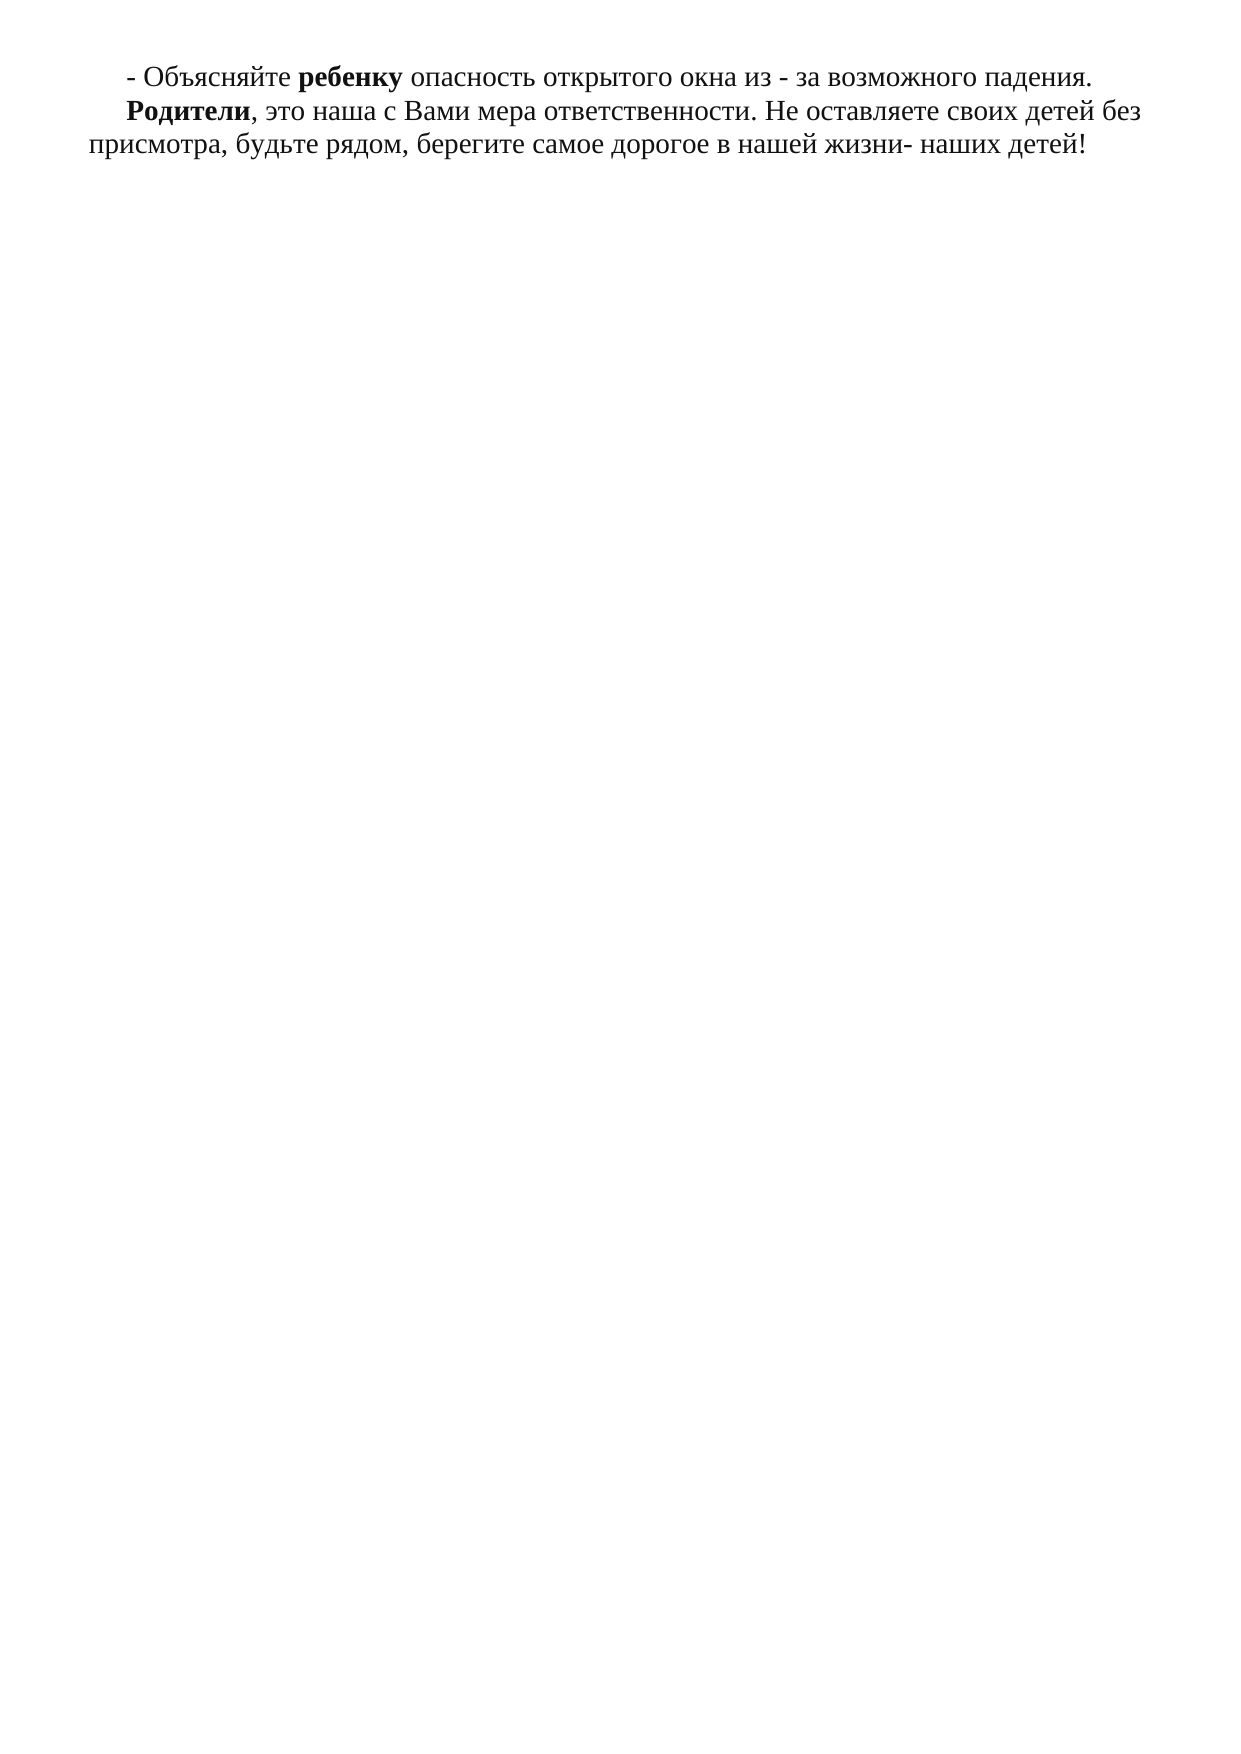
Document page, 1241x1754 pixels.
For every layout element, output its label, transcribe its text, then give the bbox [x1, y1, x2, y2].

text Родители, это наша с Вами мера ответственности. Не оставляете своих детей без присмотра, будьте рядом, берегите самое дорогое в нашей жизни- наших детей! [89, 93, 1152, 160]
text - Объясняйте ребенку опасность открытого окна из - за возможного падения. [89, 59, 1152, 93]
